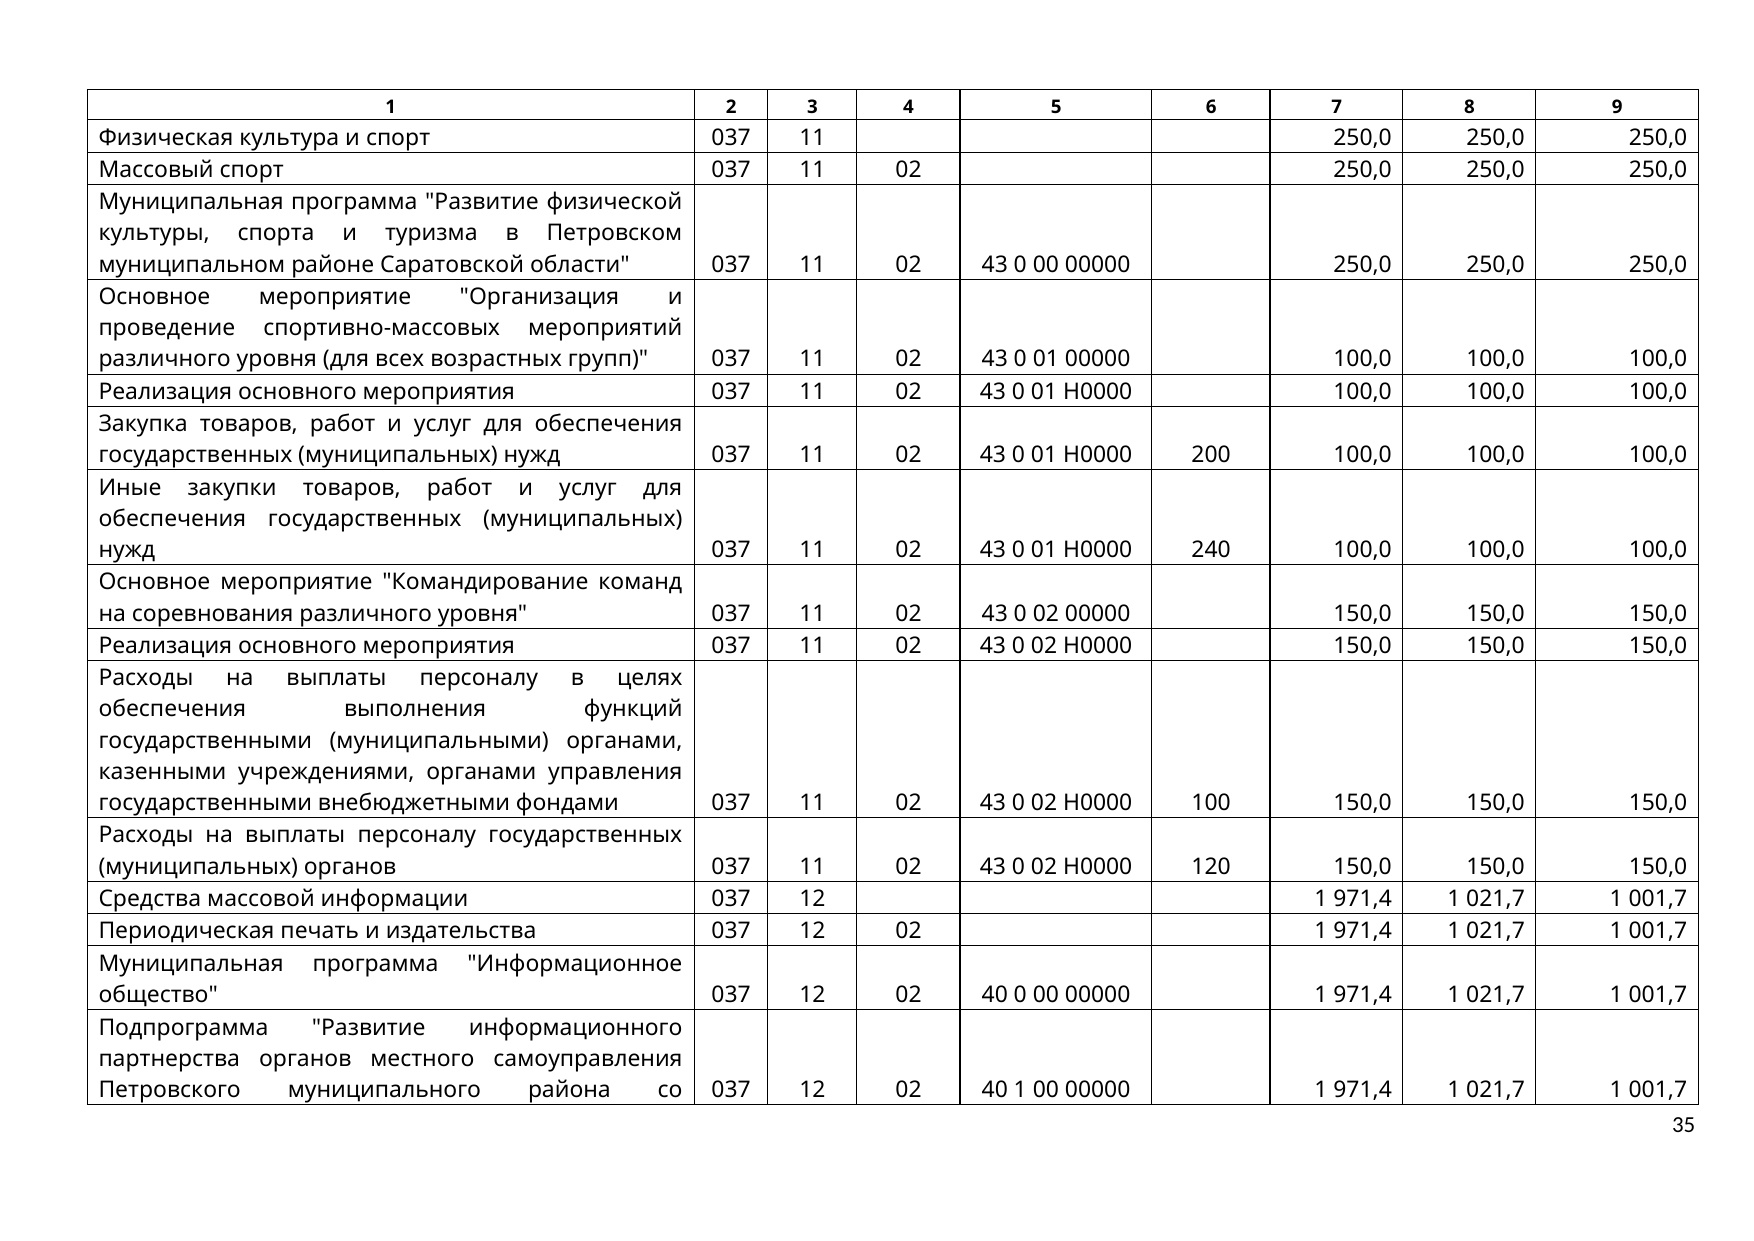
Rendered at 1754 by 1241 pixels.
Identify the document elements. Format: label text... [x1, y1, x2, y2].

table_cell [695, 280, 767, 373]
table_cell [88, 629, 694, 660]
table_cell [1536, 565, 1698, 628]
table_header 5 [961, 90, 1151, 119]
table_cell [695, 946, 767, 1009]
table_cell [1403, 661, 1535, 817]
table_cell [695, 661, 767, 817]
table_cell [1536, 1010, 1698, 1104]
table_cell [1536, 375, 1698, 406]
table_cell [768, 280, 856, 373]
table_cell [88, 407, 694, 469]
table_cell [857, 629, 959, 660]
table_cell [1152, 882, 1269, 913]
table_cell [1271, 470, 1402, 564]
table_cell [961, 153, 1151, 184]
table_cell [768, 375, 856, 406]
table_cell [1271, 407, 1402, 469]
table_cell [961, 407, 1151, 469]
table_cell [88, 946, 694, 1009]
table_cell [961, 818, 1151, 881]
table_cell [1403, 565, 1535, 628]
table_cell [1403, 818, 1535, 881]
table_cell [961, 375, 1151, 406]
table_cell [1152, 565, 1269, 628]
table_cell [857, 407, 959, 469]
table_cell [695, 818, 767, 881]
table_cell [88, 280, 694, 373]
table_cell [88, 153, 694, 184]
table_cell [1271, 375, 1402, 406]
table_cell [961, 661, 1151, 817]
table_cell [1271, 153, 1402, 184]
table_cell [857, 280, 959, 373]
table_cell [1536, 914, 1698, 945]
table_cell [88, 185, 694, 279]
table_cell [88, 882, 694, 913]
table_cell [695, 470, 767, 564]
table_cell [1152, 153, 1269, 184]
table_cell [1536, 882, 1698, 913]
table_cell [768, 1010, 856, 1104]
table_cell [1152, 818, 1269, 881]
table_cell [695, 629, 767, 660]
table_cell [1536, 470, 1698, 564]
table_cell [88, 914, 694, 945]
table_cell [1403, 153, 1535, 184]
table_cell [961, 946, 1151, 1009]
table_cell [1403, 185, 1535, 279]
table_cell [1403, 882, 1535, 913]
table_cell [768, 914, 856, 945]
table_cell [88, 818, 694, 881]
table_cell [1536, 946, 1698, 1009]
table_header 6 [1152, 90, 1269, 119]
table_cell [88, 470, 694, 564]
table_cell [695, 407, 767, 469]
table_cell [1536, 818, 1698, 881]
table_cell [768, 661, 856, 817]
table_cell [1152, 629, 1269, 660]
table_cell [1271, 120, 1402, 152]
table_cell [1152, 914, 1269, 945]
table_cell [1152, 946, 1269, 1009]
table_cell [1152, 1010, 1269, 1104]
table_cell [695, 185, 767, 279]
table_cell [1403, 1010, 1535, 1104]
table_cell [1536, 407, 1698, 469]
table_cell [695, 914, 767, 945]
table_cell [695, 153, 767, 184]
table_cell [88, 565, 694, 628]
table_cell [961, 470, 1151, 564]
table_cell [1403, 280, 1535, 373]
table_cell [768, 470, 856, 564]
table_header 7 [1271, 90, 1402, 119]
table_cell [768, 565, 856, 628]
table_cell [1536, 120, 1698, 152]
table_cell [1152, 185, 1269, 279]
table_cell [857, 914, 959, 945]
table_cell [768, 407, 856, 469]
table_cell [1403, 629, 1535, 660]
table_header 8 [1403, 90, 1535, 119]
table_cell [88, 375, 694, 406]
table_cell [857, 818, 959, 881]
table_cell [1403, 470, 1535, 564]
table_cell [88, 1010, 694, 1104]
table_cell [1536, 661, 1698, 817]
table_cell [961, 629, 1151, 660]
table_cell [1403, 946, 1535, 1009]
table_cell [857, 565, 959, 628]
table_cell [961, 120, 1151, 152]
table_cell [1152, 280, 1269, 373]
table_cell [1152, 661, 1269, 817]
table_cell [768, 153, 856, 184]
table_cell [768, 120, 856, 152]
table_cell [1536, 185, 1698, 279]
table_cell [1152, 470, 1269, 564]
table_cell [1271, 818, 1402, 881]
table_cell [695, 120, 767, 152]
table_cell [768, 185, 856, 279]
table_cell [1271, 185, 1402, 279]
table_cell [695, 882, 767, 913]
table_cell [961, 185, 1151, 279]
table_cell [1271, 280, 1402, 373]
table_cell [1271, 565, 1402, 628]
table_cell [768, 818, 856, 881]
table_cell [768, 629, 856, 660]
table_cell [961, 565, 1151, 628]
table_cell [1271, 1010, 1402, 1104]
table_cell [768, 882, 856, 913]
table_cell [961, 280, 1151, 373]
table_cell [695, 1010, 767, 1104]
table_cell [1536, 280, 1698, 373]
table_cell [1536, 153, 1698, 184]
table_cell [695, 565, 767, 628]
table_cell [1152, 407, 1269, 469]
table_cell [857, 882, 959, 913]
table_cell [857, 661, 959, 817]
table_header 4 [857, 90, 959, 119]
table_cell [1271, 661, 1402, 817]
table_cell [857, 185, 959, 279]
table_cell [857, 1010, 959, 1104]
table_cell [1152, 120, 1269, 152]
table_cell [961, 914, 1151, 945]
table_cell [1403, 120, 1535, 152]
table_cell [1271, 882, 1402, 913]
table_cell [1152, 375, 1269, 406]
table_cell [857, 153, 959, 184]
table_header 9 [1536, 90, 1698, 119]
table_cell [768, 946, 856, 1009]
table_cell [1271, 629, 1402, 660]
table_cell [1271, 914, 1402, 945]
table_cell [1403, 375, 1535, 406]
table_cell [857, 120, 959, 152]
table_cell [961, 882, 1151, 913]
table_header 1 [88, 90, 694, 119]
table_header 2 [695, 90, 767, 119]
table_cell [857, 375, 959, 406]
table_header 3 [768, 90, 856, 119]
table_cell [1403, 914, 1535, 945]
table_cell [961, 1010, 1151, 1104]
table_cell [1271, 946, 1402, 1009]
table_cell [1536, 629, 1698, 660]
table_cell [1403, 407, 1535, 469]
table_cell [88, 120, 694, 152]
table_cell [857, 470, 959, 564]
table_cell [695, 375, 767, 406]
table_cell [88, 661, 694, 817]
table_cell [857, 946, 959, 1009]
